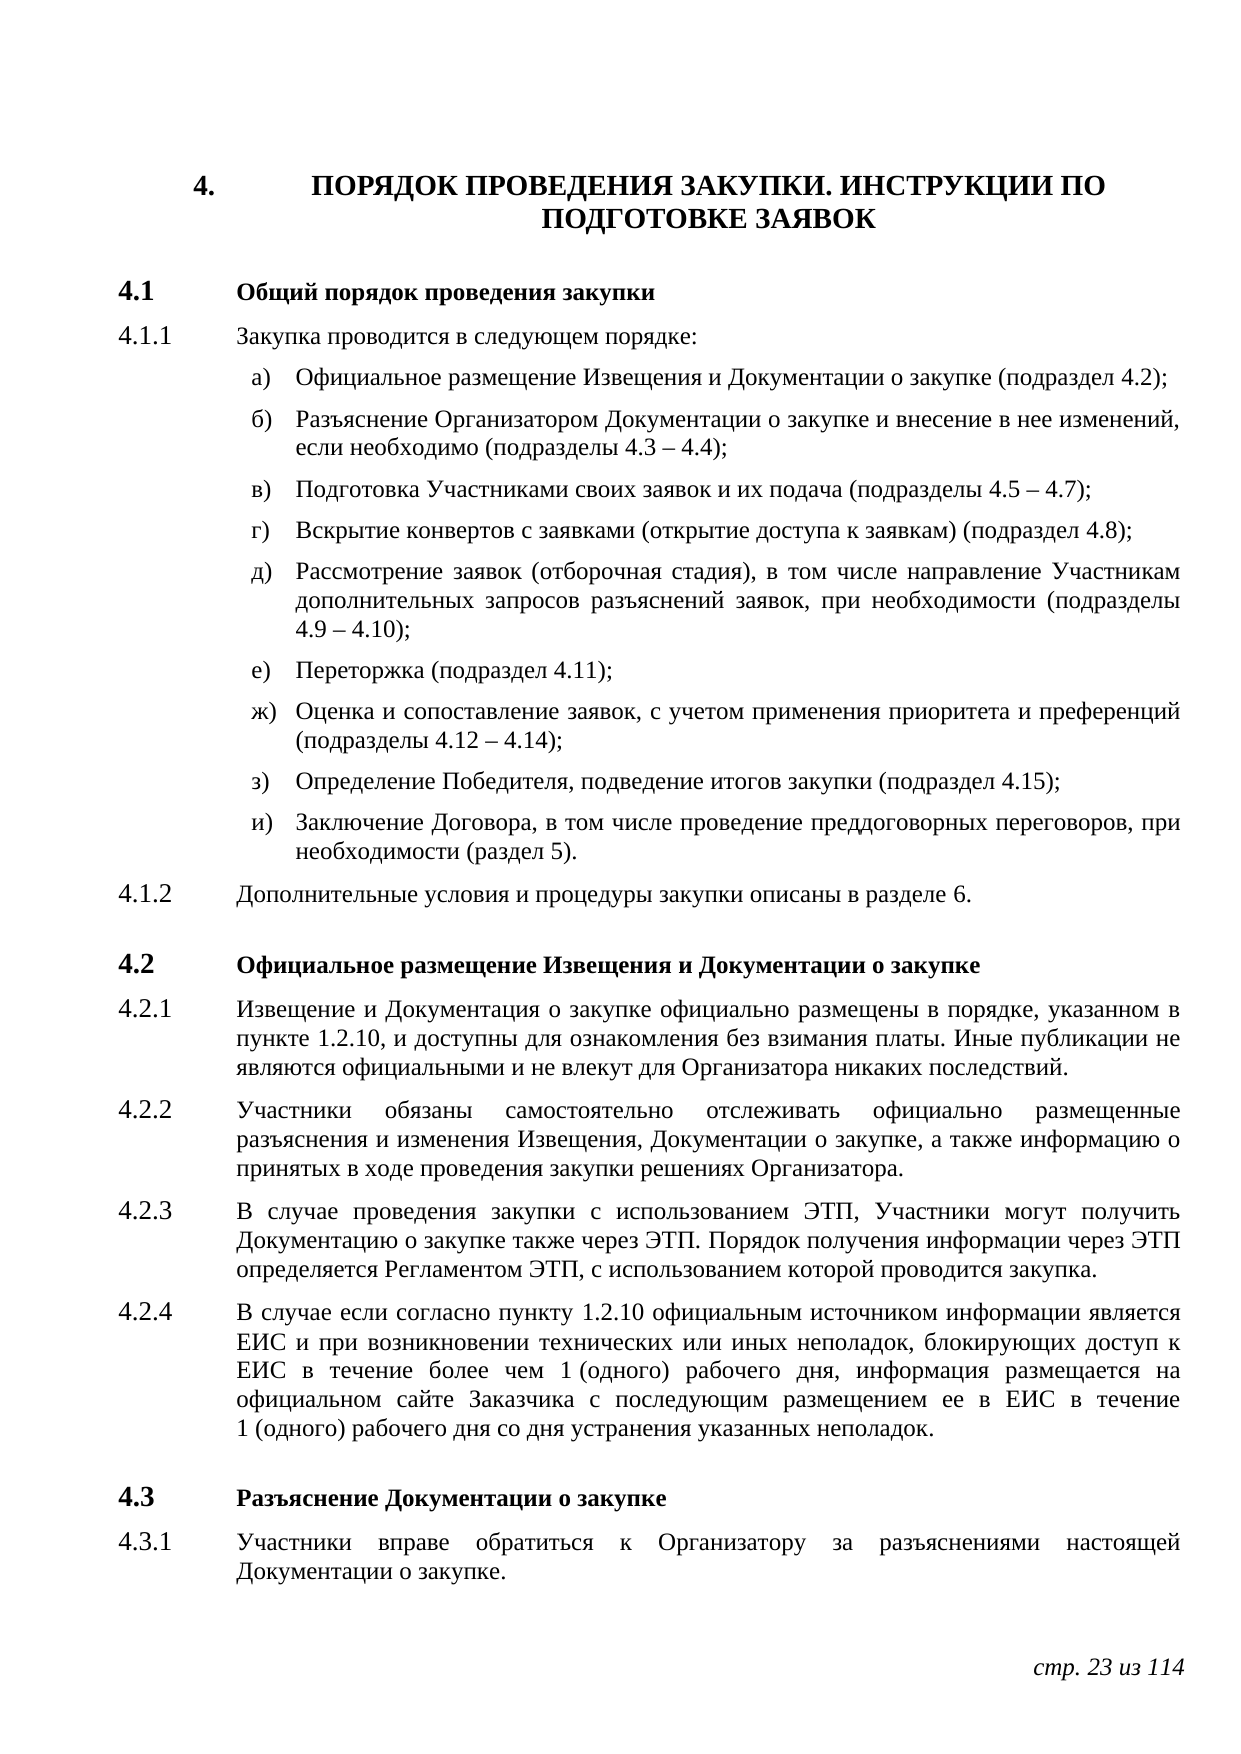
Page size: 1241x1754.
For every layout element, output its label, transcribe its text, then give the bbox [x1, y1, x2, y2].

text Дополнительные условия и процедуры закупки описаны в разделе 6. [118, 877, 1181, 908]
text В случае проведения закупки с использованием ЭТП, Участники могут получить Документацию о закупке также через ЭТП. Порядок получения информации через ЭТП определяется Регламентом ЭТП, с использованием которой проводится закупка. [118, 1194, 1181, 1283]
list Оценка и сопоставление заявок, с учетом применения приоритета и преференций (подразделы 4.12 – 4.14); [251, 696, 1181, 754]
subtitle ПОРЯДОК ПРОВЕДЕНИЯ ЗАКУПКИ. ИНСТРУКЦИИ ПО ПОДГОТОВКЕ ЗАЯВОК [118, 168, 1181, 235]
list Рассмотрение заявок (отборочная стадия), в том числе направление Участникам дополнительных запросов разъяснений заявок, при необходимости (подразделы 4.9 – 4.10); [251, 556, 1181, 642]
text Участники обязаны самостоятельно отслеживать официально размещенные разъяснения и изменения Извещения, Документации о закупке, а также информацию о принятых в ходе проведения закупки решениях Организатора. [118, 1093, 1181, 1182]
text Извещение и Документация о закупке официально размещены в порядке, указанном в пункте 1.2.10, и доступны для ознакомления без взимания платы. Иные публикации не являются официальными и не влекут для Организатора никаких последствий. [118, 992, 1181, 1081]
list Подготовка Участниками своих заявок и их подача (подразделы 4.5 – 4.7); [251, 474, 1181, 502]
list Переторжка (подраздел 4.11); [251, 655, 1181, 684]
subtitle Разъяснение Документации о закупке [118, 1479, 1181, 1513]
list Определение Победителя, подведение итогов закупки (подраздел 4.15); [251, 766, 1181, 795]
subtitle Официальное размещение Извещения и Документации о закупке [118, 946, 1181, 979]
list Вскрытие конвертов с заявками (открытие доступа к заявкам) (подраздел 4.8); [251, 515, 1181, 544]
text Закупка проводится в следующем порядке: [118, 319, 1181, 350]
list Разъяснение Организатором Документации о закупке и внесение в нее изменений, если необходимо (подразделы 4.3 – 4.4); [251, 404, 1181, 461]
list Заключение Договора, в том числе проведение преддоговорных переговоров, при необходимости (раздел 5). [251, 807, 1181, 865]
text В случае если согласно пункту 1.2.10 официальным источником информации является ЕИС и при возникновении технических или иных неполадок, блокирующих доступ к ЕИС в течение более чем 1 (одного) рабочего дня, информация размещается на официальном сайте Заказчика с последующим размещением ее в ЕИС в течение 1 (одного) рабочего дня со дня устранения указанных неполадок. [118, 1296, 1181, 1442]
text Участники вправе обратиться к Организатору за разъяснениями настоящей Документации о закупке. [118, 1525, 1181, 1585]
subtitle Общий порядок проведения закупки [118, 273, 1181, 306]
list Официальное размещение Извещения и Документации о закупке (подраздел 4.2); [251, 362, 1181, 391]
